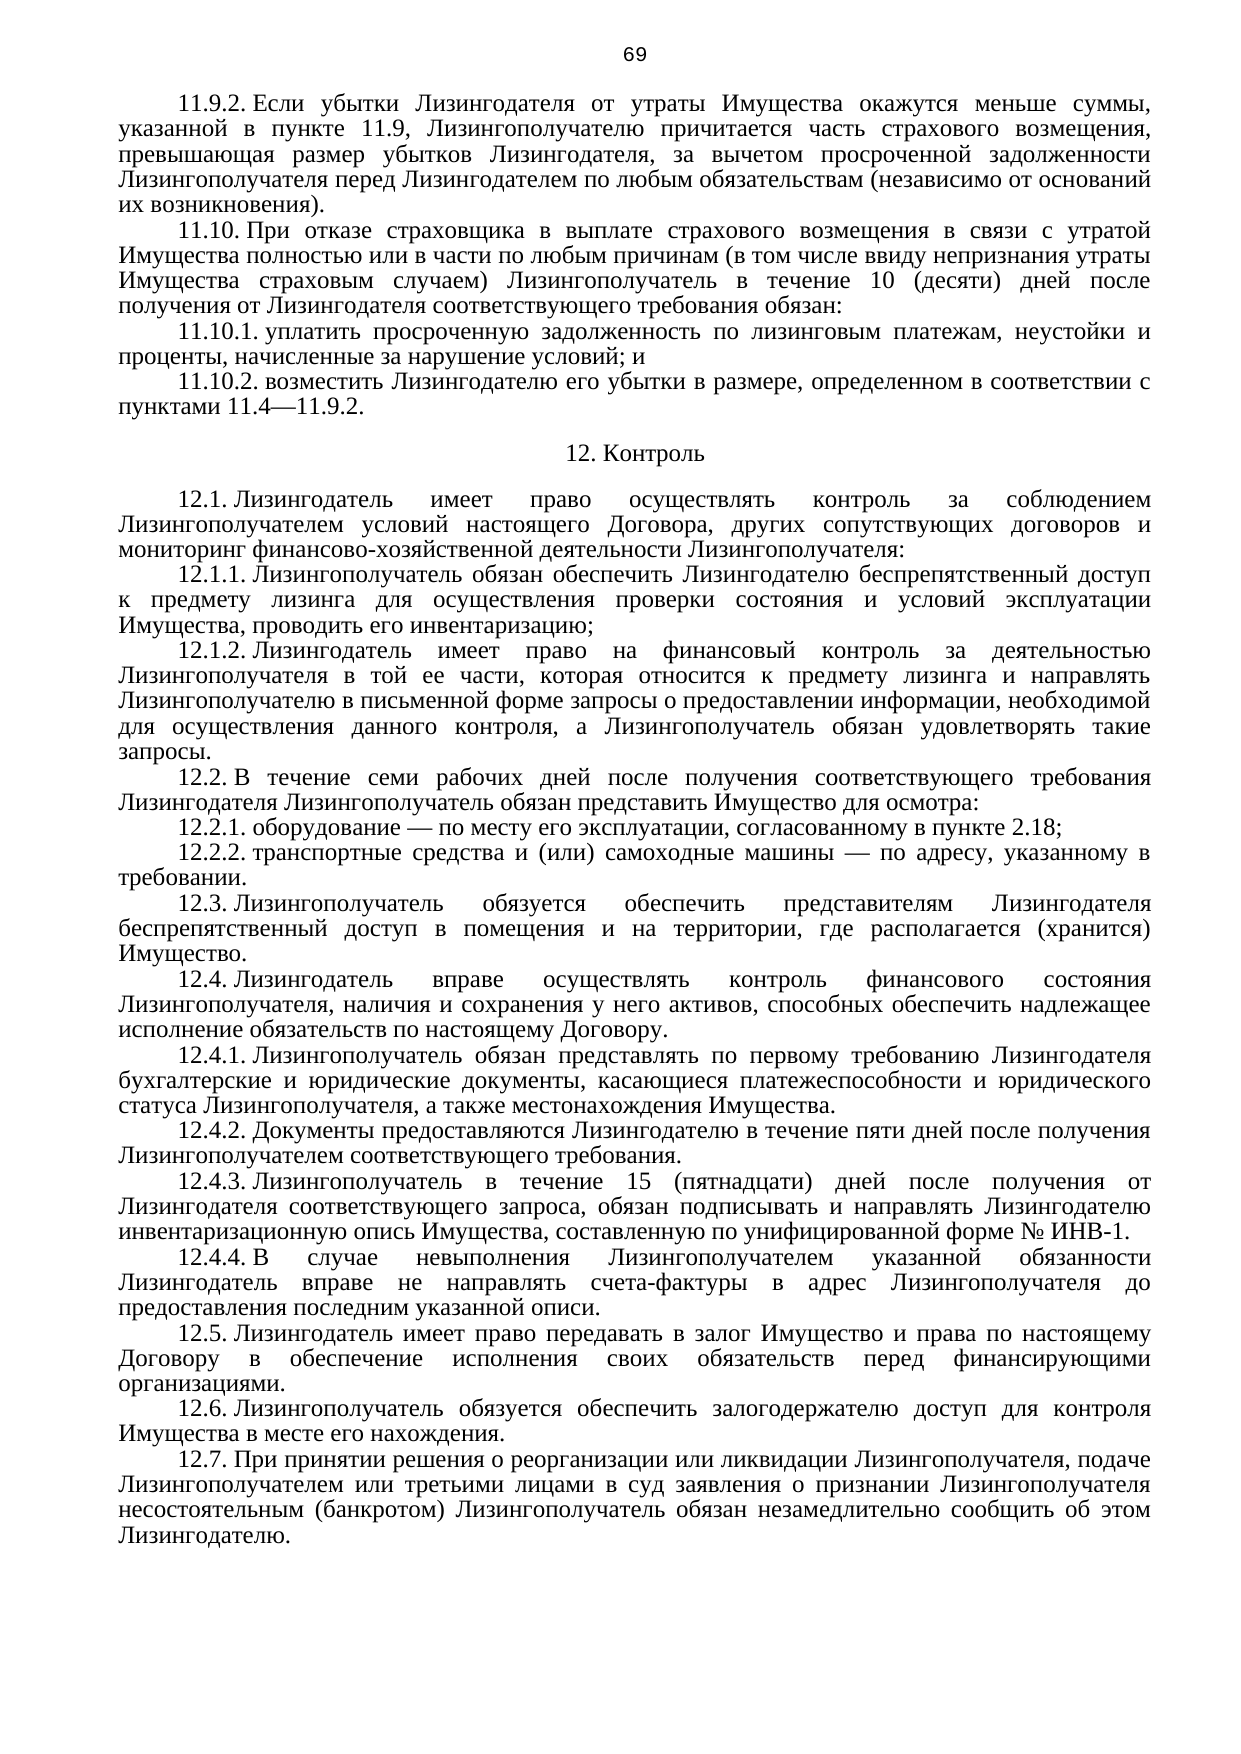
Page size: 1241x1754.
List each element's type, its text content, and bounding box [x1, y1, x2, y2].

text 12.2. В течение семи рабочих дней после получения соответствующего требования Лизингодателя Лизингополучатель обязан представить Имущество для осмотра: [118, 765, 1152, 816]
text 12.4.2. Документы предоставляются Лизингодателю в течение пяти дней после получения Лизингополучателем соответствующего требования. [118, 1119, 1152, 1169]
text 12.4.4. В случае невыполнения Лизингополучателем указанной обязанности Лизингодатель вправе не направлять счета-фактуры в адрес Лизингополучателя до предоставления последним указанной описи. [118, 1245, 1152, 1321]
text 12.4.3. Лизингополучатель в течение 15 (пятнадцати) дней после получения от Лизингодателя соответствующего запроса, обязан подписывать и направлять Лизингодателю инвентаризационную опись Имущества, составленную по унифицированной форме № ИНВ-1. [118, 1169, 1152, 1245]
text 12.1. Лизингодатель имеет право осуществлять контроль за соблюдением Лизингополучателем условий настоящего Договора, других сопутствующих договоров и мониторинг финансово-хозяйственной деятельности Лизингополучателя: [118, 487, 1152, 563]
text 11.10.1. уплатить просроченную задолженность по лизинговым платежам, неустойки и проценты, начисленные за нарушение условий; и [118, 319, 1152, 370]
text 12.6. Лизингополучатель обязуется обеспечить залогодержателю доступ для контроля Имущества в месте его нахождения. [118, 1397, 1152, 1447]
text 12.5. Лизингодатель имеет право передавать в залог Имущество и права по настоящему Договору в обеспечение исполнения своих обязательств перед финансирующими организациями. [118, 1321, 1152, 1397]
text 12.1.2. Лизингодатель имеет право на финансовый контроль за деятельностью Лизингополучателя в той ее части, которая относится к предмету лизинга и направлять Лизингополучателю в письменной форме запросы о предоставлении информации, необходимой для осуществления данного контроля, а Лизингополучатель обязан удовлетворять такие запросы. [118, 638, 1152, 765]
text 12.2.1. оборудование — по месту его эксплуатации, согласованному в пункте 2.18; [118, 816, 1152, 841]
text 12.3. Лизингополучатель обязуется обеспечить представителям Лизингодателя беспрепятственный доступ в помещения и на территории, где располагается (хранится) Имущество. [118, 891, 1152, 967]
text 12.1.1. Лизингополучатель обязан обеспечить Лизингодателю беспрепятственный доступ к предмету лизинга для осуществления проверки состояния и условий эксплуатации Имущества, проводить его инвентаризацию; [118, 563, 1152, 638]
text 12.7. При принятии решения о реорганизации или ликвидации Лизингополучателя, подаче Лизингополучателем или третьими лицами в суд заявления о признании Лизингополучателя несостоятельным (банкротом) Лизингополучатель обязан незамедлительно сообщить об этом Лизингодателю. [118, 1447, 1152, 1548]
text 11.10.2. возместить Лизингодателю его убытки в размере, определенном в соответствии с пунктами 11.4—11.9.2. [118, 370, 1152, 420]
text 11.9.2. Если убытки Лизингодателя от утраты Имущества окажутся меньше суммы, указанной в пункте 11.9, Лизингополучателю причитается часть страхового возмещения, превышающая размер убытков Лизингодателя, за вычетом просроченной задолженности Лизингополучателя перед Лизингодателем по любым обязательствам (независимо от оснований их возникновения). [118, 92, 1152, 218]
text 12.4.1. Лизингополучатель обязан представлять по первому требованию Лизингодателя бухгалтерские и юридические документы, касающиеся платежеспособности и юридического статуса Лизингополучателя, а также местонахождения Имущества. [118, 1043, 1152, 1119]
text 12. Контроль [118, 441, 1152, 466]
text 11.10. При отказе страховщика в выплате страхового возмещения в связи с утратой Имущества полностью или в части по любым причинам (в том числе ввиду непризнания утраты Имущества страховым случаем) Лизингополучатель в течение 10 (десяти) дней после получения от Лизингодателя соответствующего требования обязан: [118, 218, 1152, 319]
text 12.4. Лизингодатель вправе осуществлять контроль финансового состояния Лизингополучателя, наличия и сохранения у него активов, способных обеспечить надлежащее исполнение обязательств по настоящему Договору. [118, 967, 1152, 1043]
text 12.2.2. транспортные средства и (или) самоходные машины — по адресу, указанному в требовании. [118, 841, 1152, 891]
